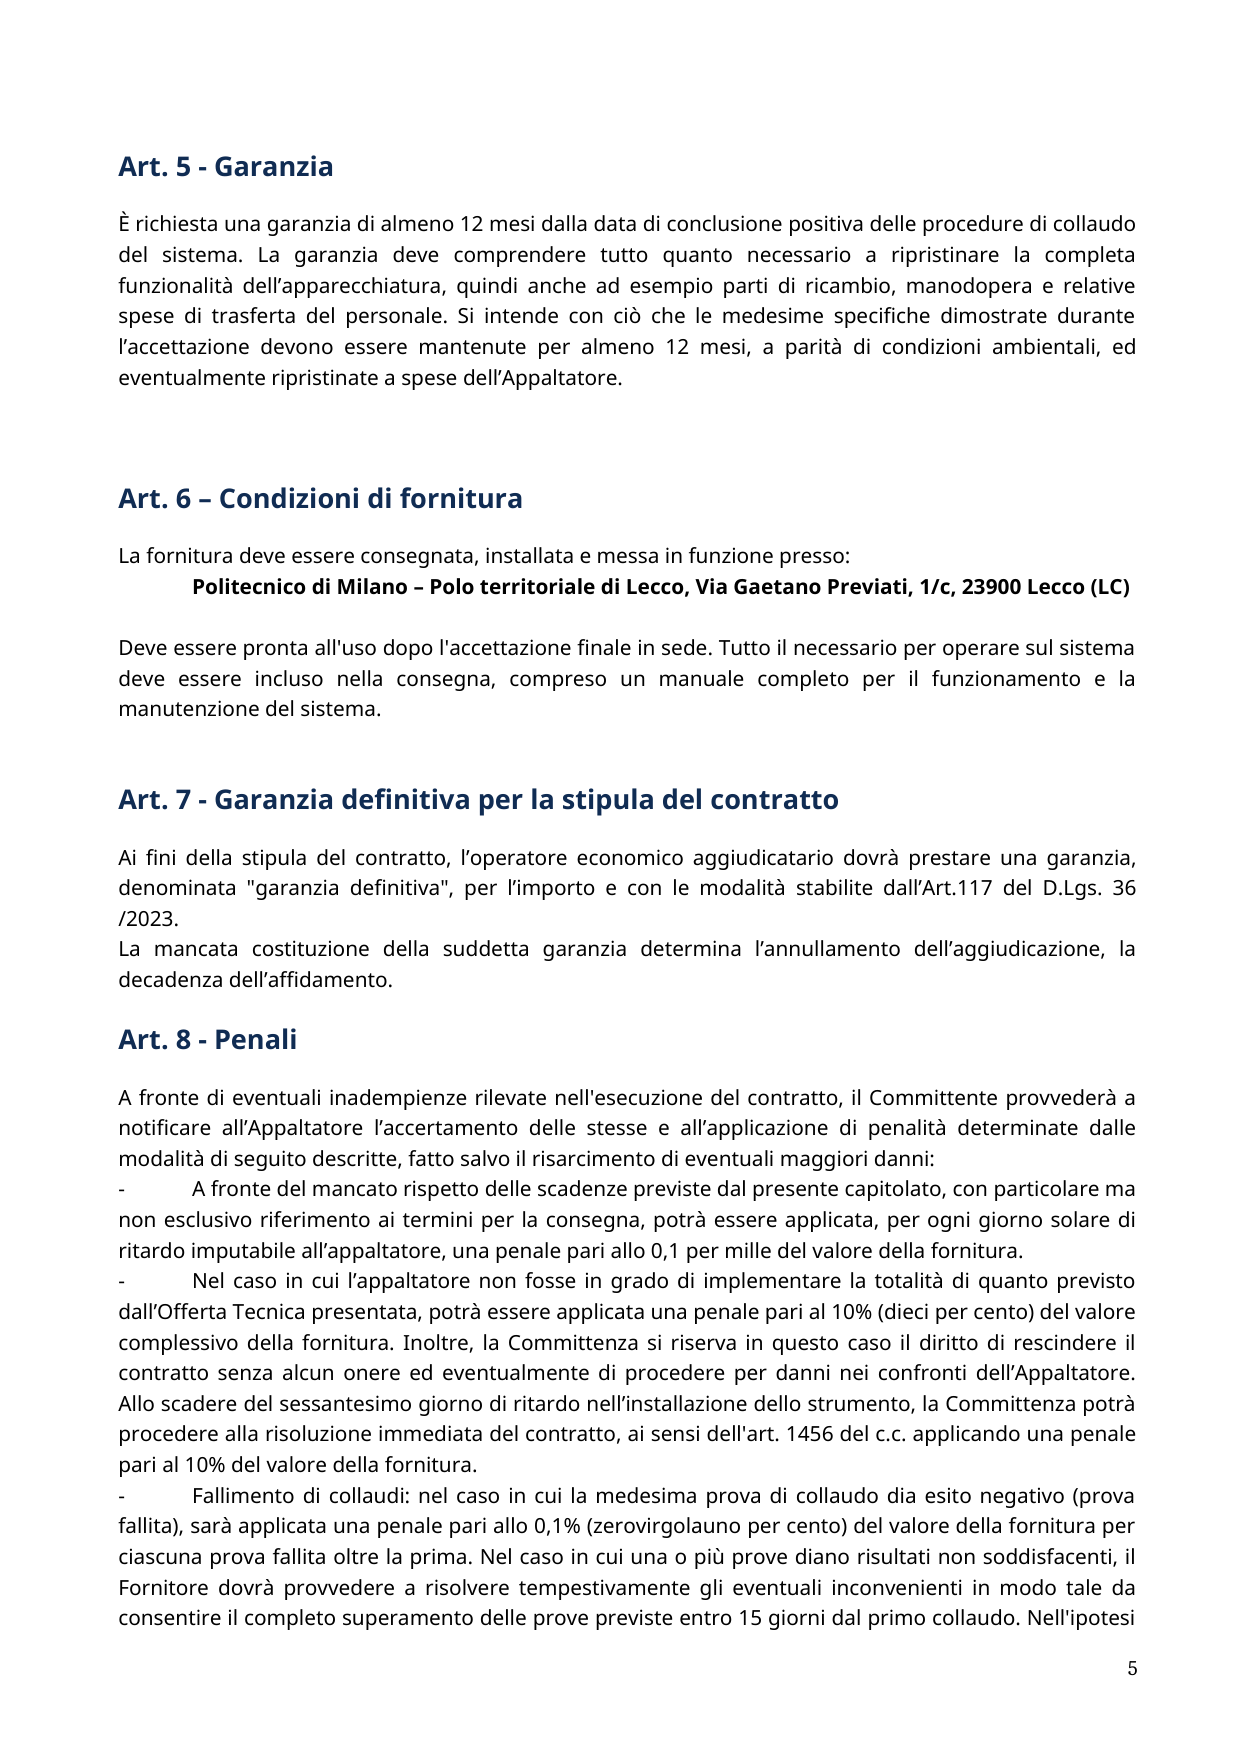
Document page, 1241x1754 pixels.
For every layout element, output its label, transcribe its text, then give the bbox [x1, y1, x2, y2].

text A fronte di eventuali inadempienze rilevate nell'esecuzione del contratto, il Committente provvederà a notificare all’Appaltatore l’accertamento delle stesse e all’applicazione di penalità determinate dalle modalità di seguito descritte, fatto salvo il risarcimento di eventuali maggiori danni: [118, 1083, 1138, 1172]
text Politecnico di Milano – Polo territoriale di Lecco, Via Gaetano Previati, 1/c, 23900 Lecco (LC) [118, 572, 1138, 600]
subtitle Art. 6 – Condizioni di fornitura [118, 479, 1138, 516]
text Deve essere pronta all'uso dopo l'accettazione finale in sede. Tutto il necessario per operare sul sistema deve essere incluso nella consegna, compreso un manuale completo per il funzionamento e la manutenzione del sistema. [118, 633, 1138, 723]
subtitle Art. 7 - Garanzia definitiva per la stipula del contratto [118, 781, 1138, 818]
text Ai fini della stipula del contratto, l’operatore economico aggiudicatario dovrà prestare una garanzia, denominata "garanzia definitiva", per l’importo e con le modalità stabilite dall’Art.117 del D.Lgs. 36 /2023. [118, 843, 1138, 932]
text - Nel caso in cui l’appaltatore non fosse in grado di implementare la totalità di quanto previsto dall’Offerta Tecnica presentata, potrà essere applicata una penale pari al 10% (dieci per cento) del valore complessivo della fornitura. Inoltre, la Committenza si riserva in questo caso il diritto di rescindere il contratto senza alcun onere ed eventualmente di procedere per danni nei confronti dell’Appaltatore. Allo scadere del sessantesimo giorno di ritardo nell’installazione dello strumento, la Committenza potrà procedere alla risoluzione immediata del contratto, ai sensi dell'art. 1456 del c.c. applicando una penale pari al 10% del valore della fornitura. [118, 1266, 1138, 1478]
text È richiesta una garanzia di almeno 12 mesi dalla data di conclusione positiva delle procedure di collaudo del sistema. La garanzia deve comprendere tutto quanto necessario a ripristinare la completa funzionalità dell’apparecchiatura, quindi anche ad esempio parti di ricambio, manodopera e relative spese di trasferta del personale. Si intende con ciò che le medesime specifiche dimostrate durante l’accettazione devono essere mantenute per almeno 12 mesi, a parità di condizioni ambientali, ed eventualmente ripristinate a spese dell’Appaltatore. [118, 209, 1138, 391]
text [118, 1481, 1138, 1632]
subtitle Art. 8 - Penali [118, 1021, 1138, 1058]
text - A fronte del mancato rispetto delle scadenze previste dal presente capitolato, con particolare ma non esclusivo riferimento ai termini per la consegna, potrà essere applicata, per ogni giorno solare di ritardo imputabile all’appaltatore, una penale pari allo 0,1 per mille del valore della fornitura. [118, 1174, 1138, 1264]
text La mancata costituzione della suddetta garanzia determina l’annullamento dell’aggiudicazione, la decadenza dell’affidamento. [118, 934, 1138, 993]
text La fornitura deve essere consegnata, installata e messa in funzione presso: [118, 541, 1138, 570]
subtitle Art. 5 - Garanzia [118, 148, 1138, 184]
